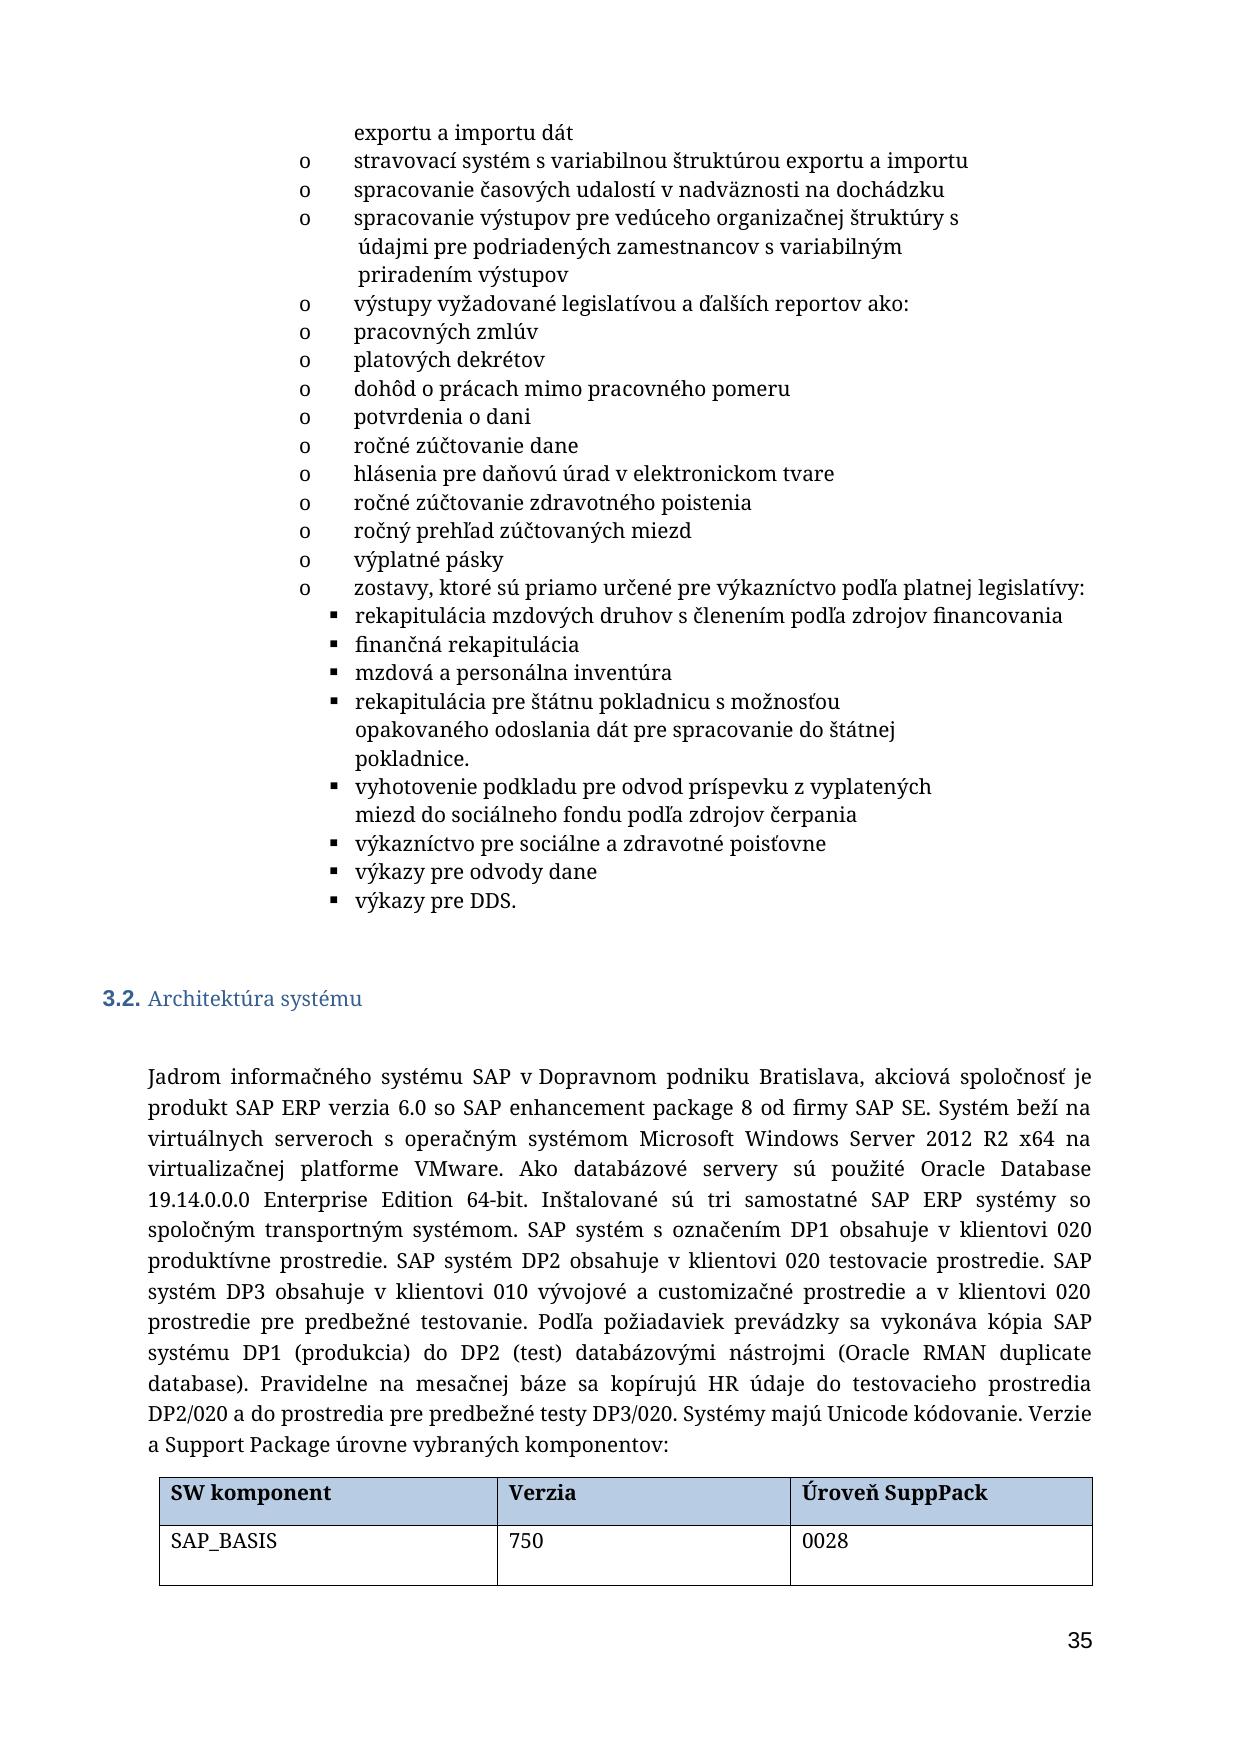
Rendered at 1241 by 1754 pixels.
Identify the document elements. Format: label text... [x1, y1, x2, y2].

list výplatné pásky [299, 545, 1093, 573]
list spracovanie výstupov pre vedúceho organizačnej štruktúry s údajmi pre podriadených zamestnancov s variabilným priradením výstupov [299, 203, 971, 289]
table_cell 750 [498, 1526, 790, 1584]
subtitle Architektúra systému [102, 984, 1093, 1013]
list stravovací systém s variabilnou štruktúrou exportu a importu [299, 147, 1093, 175]
list potvrdenia o dani [299, 402, 1093, 431]
table_cell SAP_BASIS [160, 1526, 497, 1584]
list mzdová a personálna inventúra [328, 658, 1093, 687]
list hlásenia pre daňovú úrad v elektronickom tvare [299, 459, 1093, 488]
table_header Úroveň SuppPack [791, 1478, 1092, 1525]
list zostavy, ktoré sú priamo určené pre výkazníctvo podľa platnej legislatívy: [299, 573, 1093, 602]
table_cell 0028 [791, 1526, 1092, 1584]
list rekapitulácia pre štátnu pokladnicu s možnosťou opakovaného odoslania dát pre spracovanie do štátnej pokladnice. [328, 687, 970, 772]
list ročné zúčtovanie dane [299, 431, 1093, 459]
table_header SW komponent [160, 1478, 497, 1525]
text Jadrom informačného systému SAP v Dopravnom podniku Bratislava, akciová spoločnosť je produkt SAP ERP verzia 6.0 so SAP enhancement package 8 od firmy SAP SE. Systém beží na virtuálnych serveroch s operačným systémom Microsoft Windows Server 2012 R2 x64 na virtualizačnej platforme VMware. Ako databázové servery sú použité Oracle Database 19.14.0.0.0 Enterprise Edition 64-bit. Inštalované sú tri samostatné SAP ERP systémy so spoločným transportným systémom. SAP systém s označením DP1 obsahuje v klientovi 020 produktívne prostredie. SAP systém DP2 obsahuje v klientovi 020 testovacie prostredie. SAP systém DP3 obsahuje v klientovi 010 vývojové a customizačné prostredie a v klientovi 020 prostredie pre predbežné testovanie. Podľa požiadaviek prevádzky sa vykonáva kópia SAP systému DP1 (produkcia) do DP2 (test) databázovými nástrojmi (Oracle RMAN duplicate database). Pravidelne na mesačnej báze sa kopírujú HR údaje do testovacieho prostredia DP2/020 a do prostredia pre predbežné testy DP3/020. Systémy majú Unicode kódovanie. Verzie a Support Package úrovne vybraných komponentov: [148, 1062, 1093, 1458]
list finančná rekapitulácia [328, 630, 1093, 658]
list výkazy pre DDS. [328, 886, 1093, 914]
list spracovanie časových udalostí v nadväznosti na dochádzku [299, 175, 1093, 203]
list výkazníctvo pre sociálne a zdravotné poisťovne [328, 829, 1093, 857]
list ročné zúčtovanie zdravotného poistenia [299, 488, 1093, 516]
list platových dekrétov [299, 346, 1093, 374]
list vyhotovenie podkladu pre odvod príspevku z vyplatených miezd do sociálneho fondu podľa zdrojov čerpania [328, 772, 970, 829]
list pracovných zmlúv [299, 317, 1093, 346]
list rekapitulácia mzdových druhov s členením podľa zdrojov financovania [328, 602, 1093, 630]
list výkazy pre odvody dane [328, 857, 1093, 886]
table_header Verzia [498, 1478, 790, 1525]
list dohôd o prácach mimo pracovného pomeru [299, 374, 1093, 402]
list ročný prehľad zúčtovaných miezd [299, 516, 1093, 545]
list výstupy vyžadované legislatívou a ďalších reportov ako: [299, 289, 1093, 317]
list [299, 118, 1093, 147]
